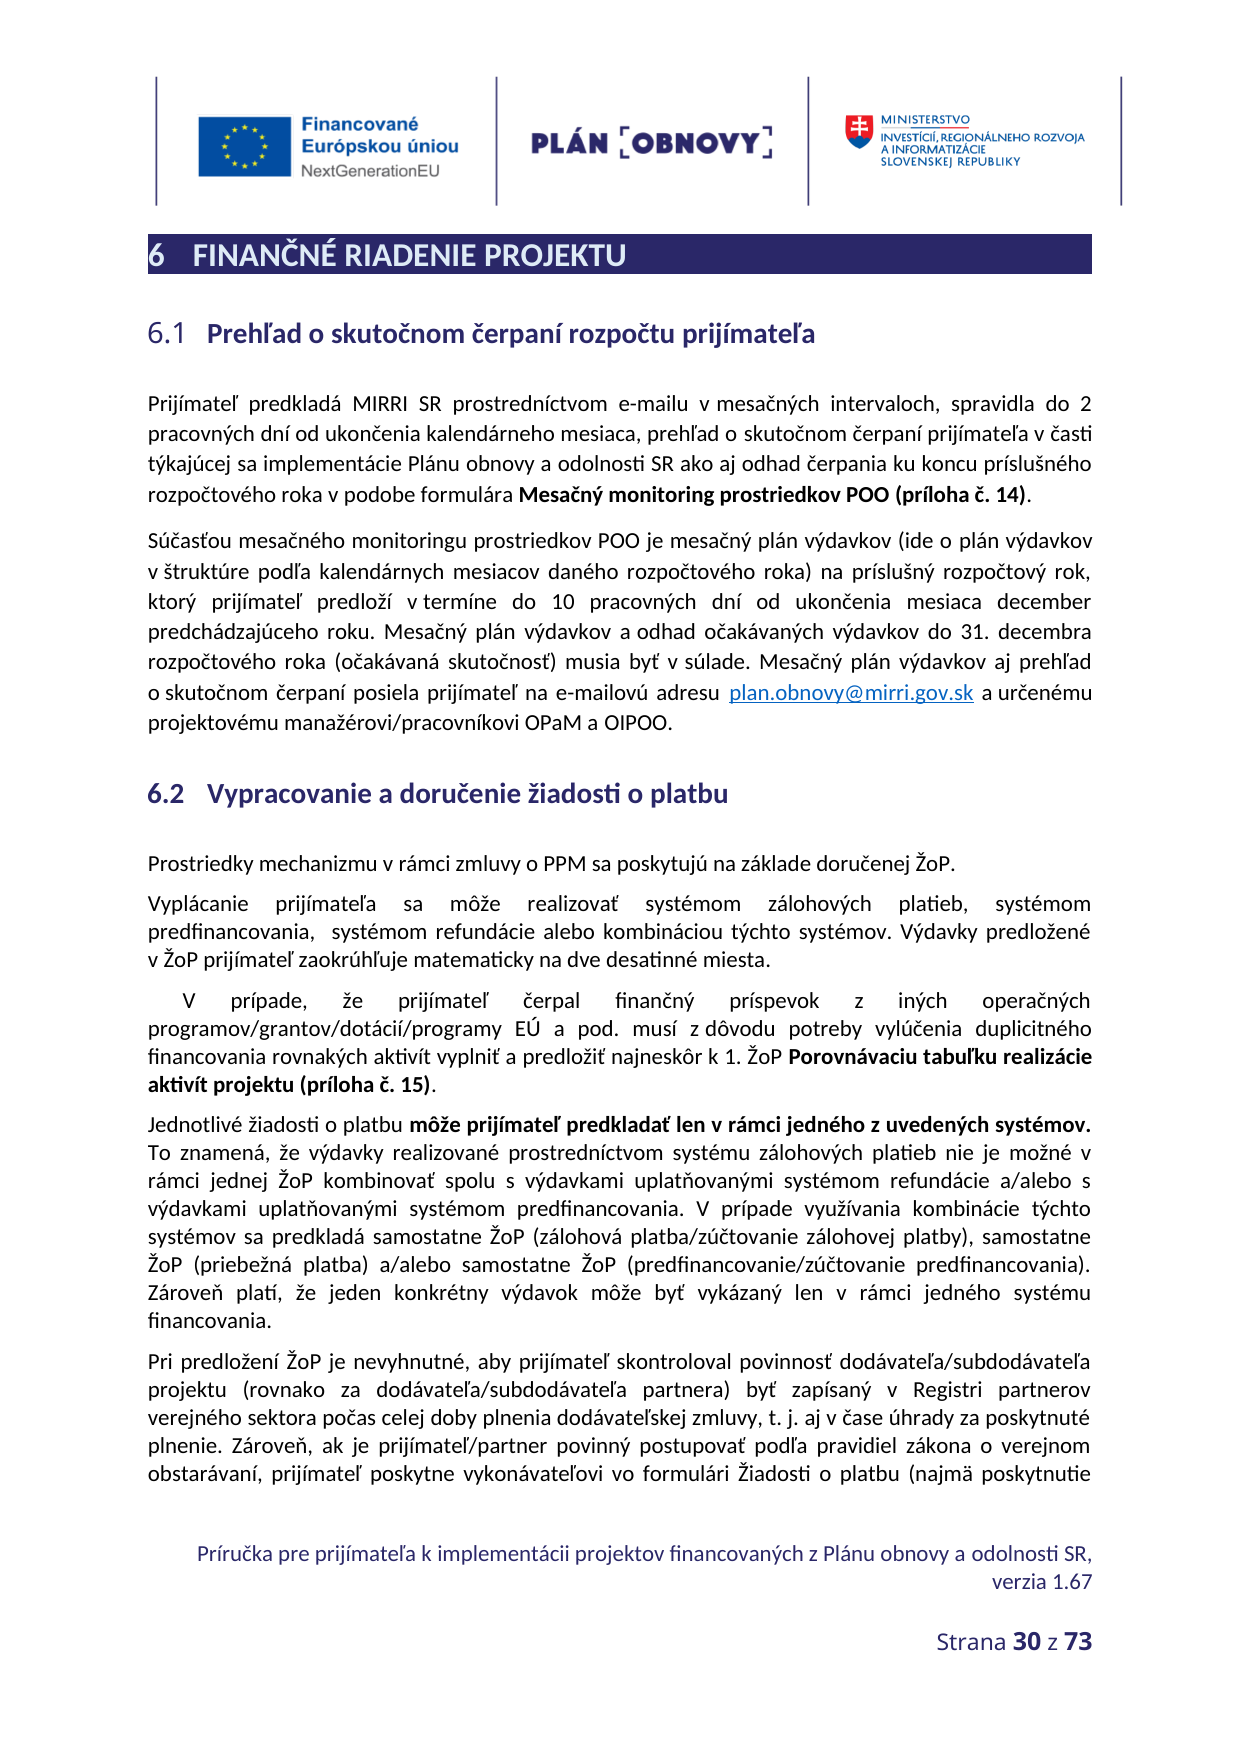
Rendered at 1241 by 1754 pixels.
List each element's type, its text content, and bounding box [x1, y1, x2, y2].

text Prostriedky mechanizmu v rámci zmluvy o PPM sa poskytujú na základe doručenej ŽoP. [148, 849, 1092, 877]
picture [147, 73, 1132, 206]
subtitle Prehľad o skutočnom čerpaní rozpočtu prijímateľa [147, 312, 1092, 352]
subtitle Vypracovanie a doručenie žiadosti o platbu [147, 776, 1092, 811]
subtitle FINANČNÉ RIADENIE PROJEKTU [148, 234, 1092, 274]
text Prijímateľ predkladá MIRRI SR prostredníctvom e-mailu v mesačných intervaloch, spravidla do 2 pracovných dní od ukončenia kalendárneho mesiaca, prehľad o skutočnom čerpaní prijímateľa v časti týkajúcej sa implementácie Plánu obnovy a odolnosti SR ako aj odhad čerpania ku koncu príslušného rozpočtového roka v podobe formulára Mesačný monitoring prostriedkov POO (príloha č. 14). [148, 389, 1092, 508]
text V prípade, že prijímateľ čerpal finančný príspevok z iných operačných programov/grantov/dotácií/programy EÚ a pod. musí z dôvodu potreby vylúčenia duplicitného financovania rovnakých aktivít vyplniť a predložiť najneskôr k 1. ŽoP Porovnávaciu tabuľku realizácie aktivít projektu (príloha č. 15). [148, 986, 1092, 1098]
text Jednotlivé žiadosti o platbu môže prijímateľ predkladať len v rámci jedného z uvedených systémov. To znamená, že výdavky realizované prostredníctvom systému zálohových platieb nie je možné v rámci jednej ŽoP kombinovať spolu s výdavkami uplatňovanými systémom refundácie a/alebo s výdavkami uplatňovanými systémom predfinancovania. V prípade využívania kombinácie týchto systémov sa predkladá samostatne ŽoP (zálohová platba/zúčtovanie zálohovej platby), samostatne ŽoP (priebežná platba) a/alebo samostatne ŽoP (predfinancovanie/zúčtovanie predfinancovania). Zároveň platí, že jeden konkrétny výdavok môže byť vykázaný len v rámci jedného systému financovania. [148, 1110, 1092, 1334]
text Súčasťou mesačného monitoringu prostriedkov POO je mesačný plán výdavkov (ide o plán výdavkov v štruktúre podľa kalendárnych mesiacov daného rozpočtového roka) na príslušný rozpočtový rok, ktorý prijímateľ predloží v termíne do 10 pracovných dní od ukončenia mesiaca december predchádzajúceho roku. Mesačný plán výdavkov a odhad očakávaných výdavkov do 31. decembra rozpočtového roka (očakávaná skutočnosť) musia byť v súlade. Mesačný plán výdavkov aj prehľad o skutočnom čerpaní posiela prijímateľ na e-mailovú adresu plan.obnovy@mirri.gov.sk a určenému projektovému manažérovi/pracovníkovi OPaM a OIPOO. [148, 527, 1092, 736]
text Vyplácanie prijímateľa sa môže realizovať systémom zálohových platieb, systémom predfinancovania, systémom refundácie alebo kombináciou týchto systémov. Výdavky predložené v ŽoP prijímateľ zaokrúhľuje matematicky na dve desatinné miesta. [148, 889, 1092, 973]
